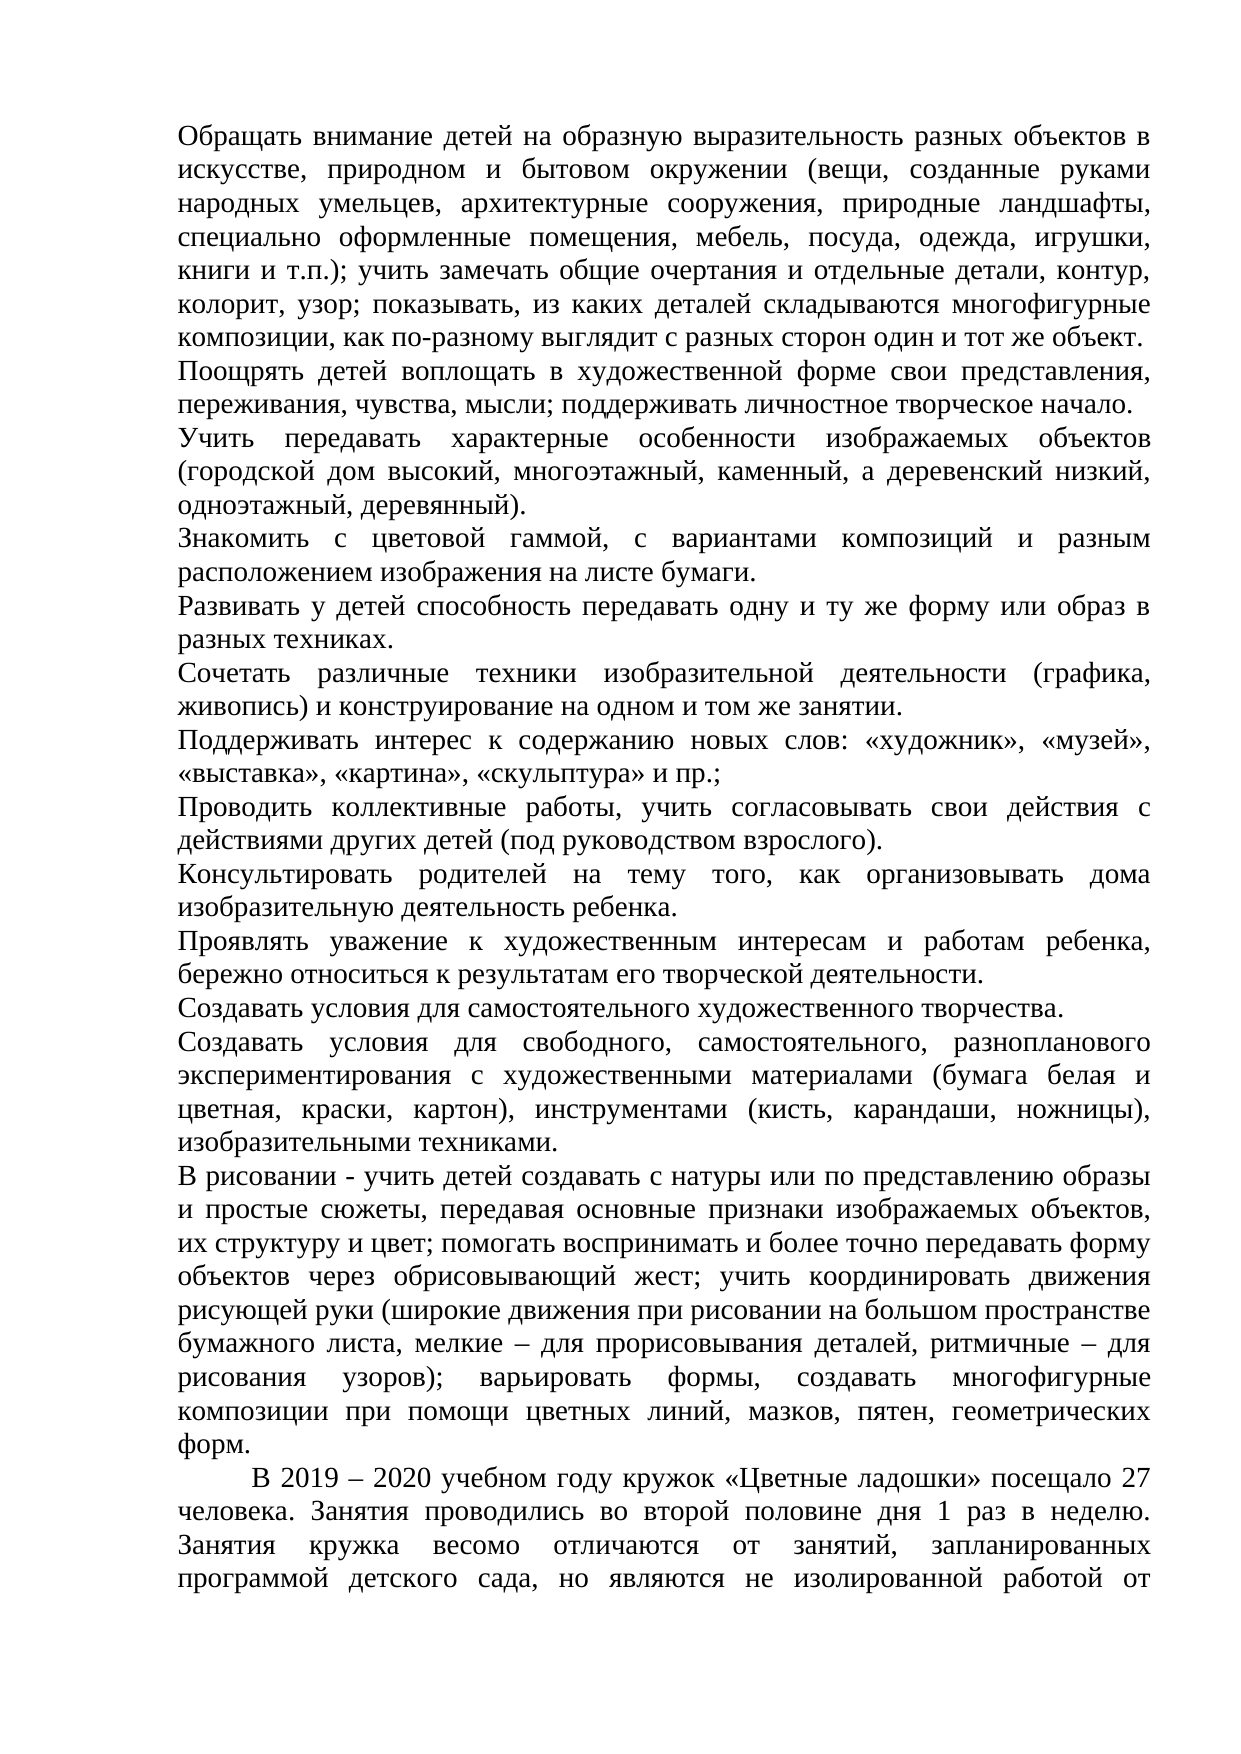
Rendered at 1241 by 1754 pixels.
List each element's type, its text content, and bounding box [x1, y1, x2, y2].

text Поддерживать интерес к содержанию новых слов: «художник», «музей», «выставка», «картина», «скульптура» и пр.; [177, 722, 1152, 789]
text Развивать у детей способность передавать одну и ту же форму или образ в разных техниках. [177, 588, 1152, 655]
text Учить передавать характерные особенности изображаемых объектов (городской дом высокий, многоэтажный, каменный, а деревенский низкий, одноэтажный, деревянный). [177, 420, 1152, 521]
text Проявлять уважение к художественным интересам и работам ребенка, бережно относиться к результатам его творческой деятельности. [177, 923, 1152, 990]
text Обращать внимание детей на образную выразительность разных объектов в искусстве, природном и бытовом окружении (вещи, созданные руками народных умельцев, архитектурные сооружения, природные ландшафты, специально оформленные помещения, мебель, посуда, одежда, игрушки, книги и т.п.); учить замечать общие очертания и отдельные детали, контур, колорит, узор; показывать, из каких деталей складываются многофигурные композиции, как по-разному выглядит с разных сторон один и тот же объект. [177, 118, 1152, 353]
text В рисовании - учить детей создавать с натуры или по представлению образы и простые сюжеты, передавая основные признаки изображаемых объектов, их структуру и цвет; помогать воспринимать и более точно передавать форму объектов через обрисовывающий жест; учить координировать движения рисующей руки (широкие движения при рисовании на большом пространстве бумажного листа, мелкие – для прорисовывания деталей, ритмичные – для рисования узоров); варьировать формы, создавать многофигурные композиции при помощи цветных линий, мазков, пятен, геометрических форм. [177, 1158, 1152, 1460]
text Сочетать различные техники изобразительной деятельности (графика, живопись) и конструирование на одном и том же занятии. [177, 655, 1152, 722]
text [177, 1460, 1152, 1594]
text Знакомить с цветовой гаммой, с вариантами композиций и разным расположением изображения на листе бумаги. [177, 521, 1152, 588]
text Проводить коллективные работы, учить согласовывать свои действия с действиями других детей (под руководством взрослого). [177, 789, 1152, 856]
text Поощрять детей воплощать в художественной форме свои представления, переживания, чувства, мысли; поддерживать личностное творческое начало. [177, 353, 1152, 420]
text Создавать условия для свободного, самостоятельного, разнопланового экспериментирования с художественными материалами (бумага белая и цветная, краски, картон), инструментами (кисть, карандаши, ножницы), изобразительными техниками. [177, 1024, 1152, 1158]
text Консультировать родителей на тему того, как организовывать дома изобразительную деятельность ребенка. [177, 856, 1152, 923]
text Создавать условия для самостоятельного художественного творчества. [177, 990, 1152, 1024]
